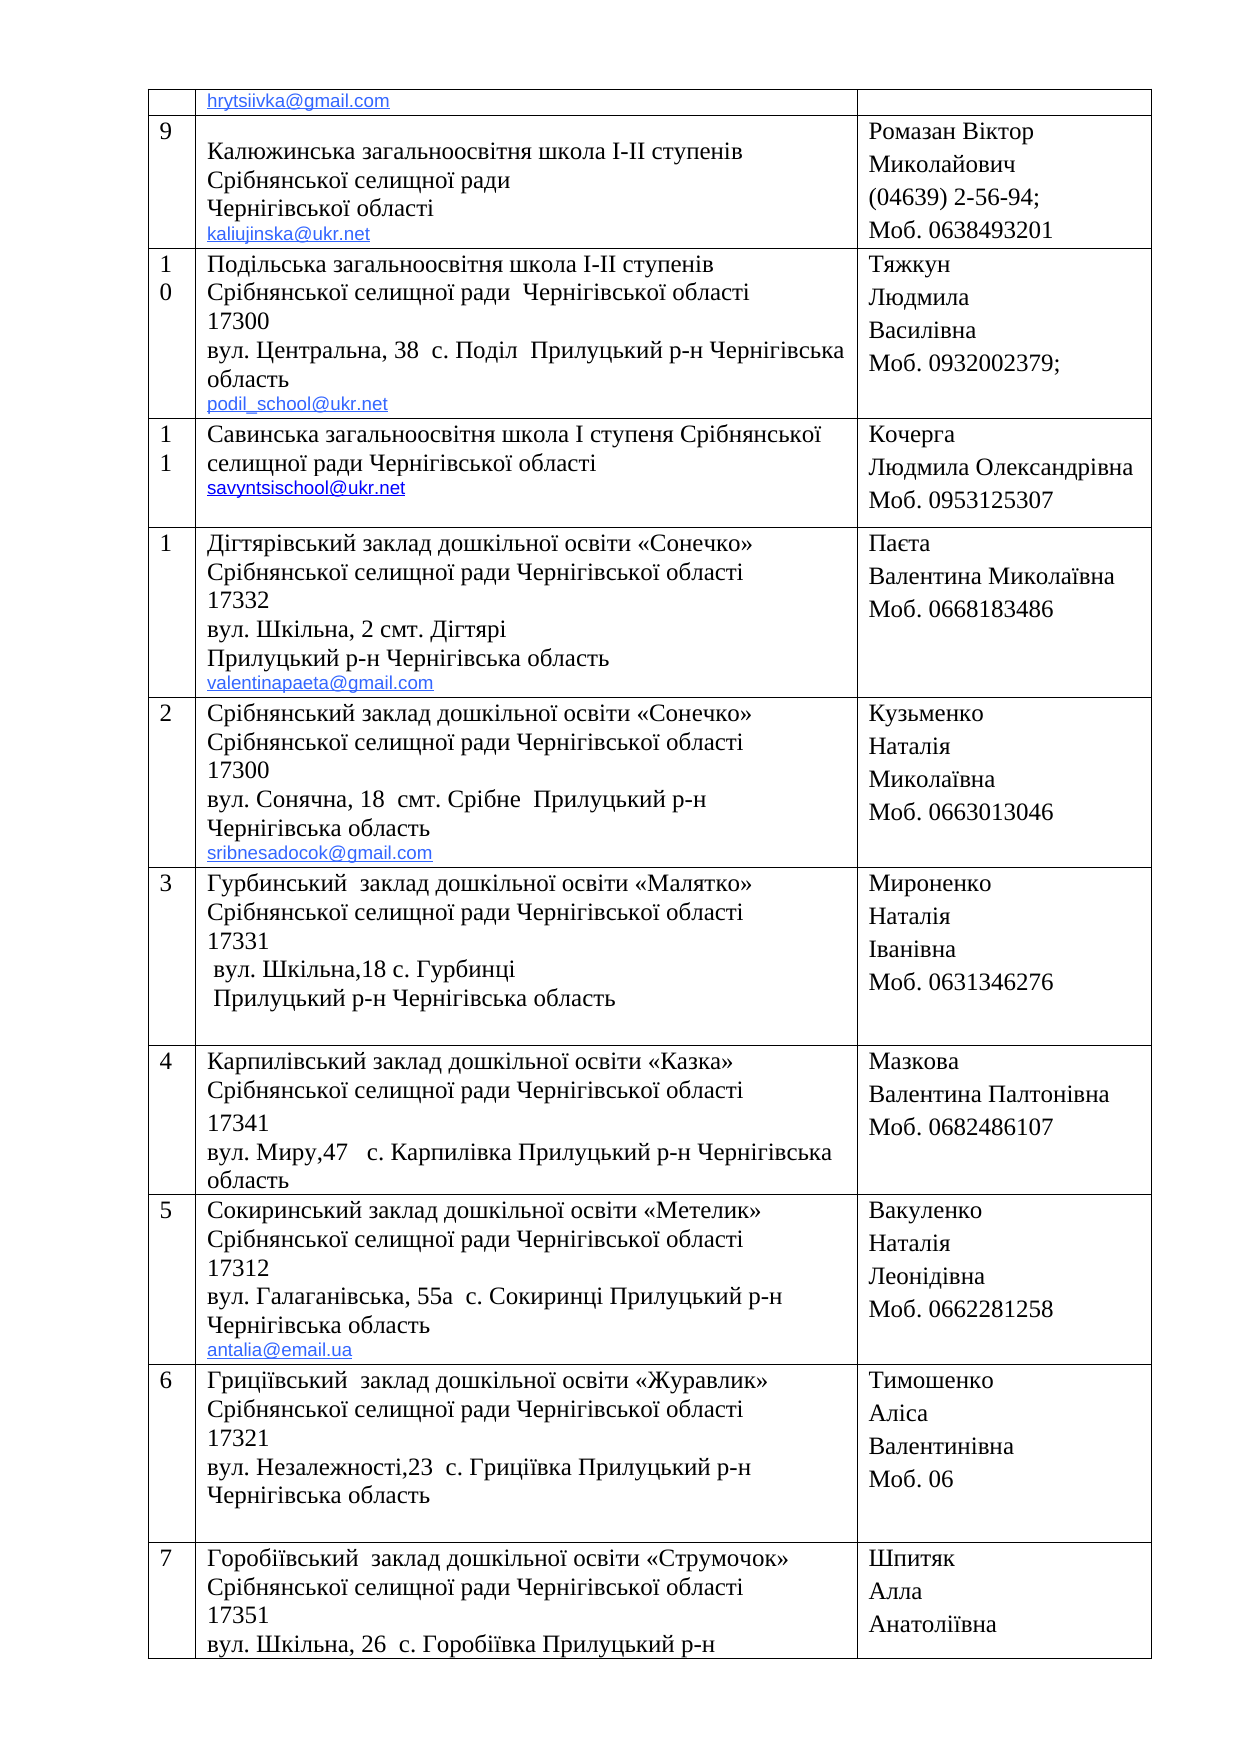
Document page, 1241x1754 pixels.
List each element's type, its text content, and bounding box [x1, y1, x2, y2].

table_cell Паєта Валентина Миколаївна Моб. 0668183486 [858, 528, 1151, 697]
table_cell 11 [149, 419, 195, 527]
table_cell Тимошенко Аліса Валентинівна Моб. 06 [858, 1365, 1151, 1542]
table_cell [196, 90, 857, 115]
table_cell 5 [149, 1195, 195, 1364]
table_cell Калюжинська загальноосвітня школа І-ІІ ступенів Срібнянської селищної ради Чернігівської області kaliujinska@ukr.net [196, 116, 857, 248]
table_cell Мазкова Валентина Палтонівна Моб. 0682486107 [858, 1046, 1151, 1194]
table_cell 4 [149, 1046, 195, 1194]
table_cell 10 [149, 249, 195, 418]
table_cell Срібнянський заклад дошкільної освіти «Сонечко» Срібнянської селищної ради Чернігівської області 17300 вул. Сонячна, 18 смт. Срібне Прилуцький р-н Чернігівська область sribnesadocok@gmail.com [196, 698, 857, 867]
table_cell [858, 90, 1151, 115]
table_cell 1 [149, 528, 195, 697]
table_cell Гурбинський заклад дошкільної освіти «Малятко» Срібнянської селищної ради Чернігівської області 17331 вул. Шкільна,18 с. Гурбинці Прилуцький р-н Чернігівська область [196, 868, 857, 1045]
table_cell Карпилівський заклад дошкільної освіти «Казка» Срібнянської селищної ради Чернігівської області 17341 вул. Миру,47 с. Карпилівка Прилуцький р-н Чернігівська область [196, 1046, 857, 1194]
table_cell 9 [149, 116, 195, 248]
table_cell 2 [149, 698, 195, 867]
table_cell 6 [149, 1365, 195, 1542]
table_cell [196, 1543, 857, 1658]
table_cell Ромазан Віктор Миколайович (04639) 2-56-94; Моб. 0638493201 [858, 116, 1151, 248]
table_cell Кочерга Людмила Олександрівна Моб. 0953125307 [858, 419, 1151, 527]
table_cell 3 [149, 868, 195, 1045]
table_cell Сокиринський заклад дошкільної освіти «Метелик» Срібнянської селищної ради Чернігівської області 17312 вул. Галаганівська, 55а с. Сокиринці Прилуцький р-н Чернігівська область antalia@email.ua [196, 1195, 857, 1364]
table_cell Гриціївський заклад дошкільної освіти «Журавлик» Срібнянської селищної ради Чернігівської області 17321 вул. Незалежності,23 с. Гриціївка Прилуцький р-н Чернігівська область [196, 1365, 857, 1542]
table_cell Дігтярівський заклад дошкільної освіти «Сонечко» Срібнянської селищної ради Чернігівської області 17332 вул. Шкільна, 2 смт. Дігтярі Прилуцький р-н Чернігівська область valentinapaeta@gmail.com [196, 528, 857, 697]
table_cell 8 [149, 90, 195, 115]
table_cell Мироненко Наталія Іванівна Моб. 0631346276 [858, 868, 1151, 1045]
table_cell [858, 1543, 1151, 1658]
table_cell Вакуленко Наталія Леонідівна Моб. 0662281258 [858, 1195, 1151, 1364]
table_cell Савинська загальноосвітня школа І ступеня Срібнянської селищної ради Чернігівської області savyntsischool@ukr.net [196, 419, 857, 527]
table_cell Кузьменко Наталія Миколаївна Моб. 0663013046 [858, 698, 1151, 867]
table_cell Тяжкун Людмила Василівна Моб. 0932002379; [858, 249, 1151, 418]
table_cell Подільська загальноосвітня школа І-ІІ ступенів Срібнянської селищної ради Чернігівської області 17300 вул. Центральна, 38 с. Поділ Прилуцький р-н Чернігівська область podil_school@ukr.net [196, 249, 857, 418]
table_cell 7 [149, 1543, 195, 1658]
